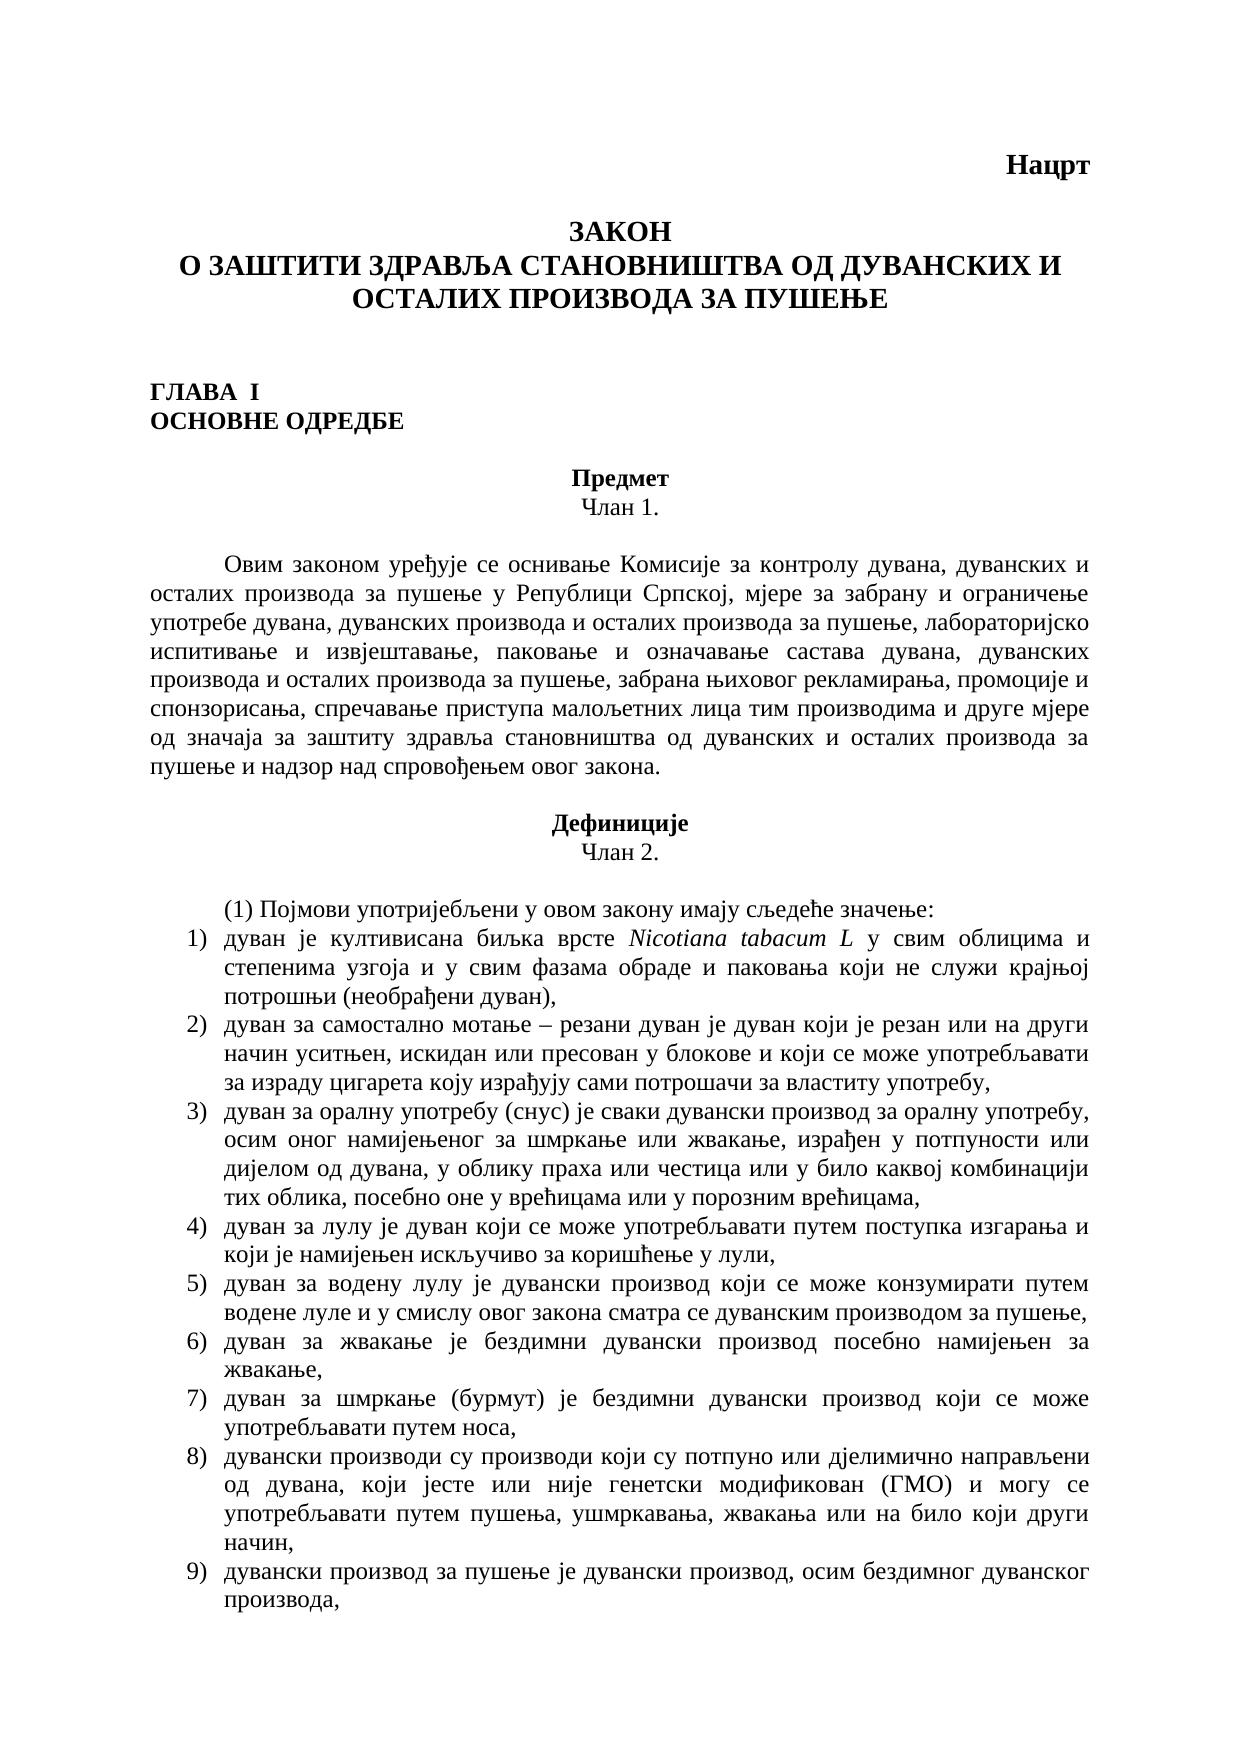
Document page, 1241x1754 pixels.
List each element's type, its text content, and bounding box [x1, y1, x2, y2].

text Дефиниције [150, 808, 1090, 837]
text Члан 2. [150, 837, 1090, 866]
list дуван је култивисана биљка врсте Nicotiana tabacum L у свим облицима и степенима узгоја и у свим фазама обраде и паковања који не служи крајњој потрошњи (необрађени дуван), [186, 923, 1090, 1009]
text ЗАКОН [150, 214, 1090, 248]
list дуван за шмркање (бурмут) је бездимни дувански производ који се може употребљавати путем носа, [186, 1383, 1090, 1441]
text Овим законом уређује се оснивање Комисије за контролу дувана, дуванских и осталих производа за пушење у Републици Српској, мјере за забрану и ограничење употребе дувана, дуванских производа и осталих производа за пушење, лабораторијско испитивање и извјештавање, паковање и означавање састава дувана, дуванских производа и осталих производа за пушење, забрана њиховог рекламирања, промоције и спонзорисања, спречавање приступа малољетних лица тим производима и друге мјере од значаја за заштиту здравља становништва од дуванских и осталих производа за пушење и надзор над спровођењем овог закона. [150, 549, 1090, 779]
list дуван за жвакање је бездимни дувански производ посебно намијењен за жвакање, [186, 1326, 1090, 1383]
text ГЛАВА I [150, 377, 1090, 406]
list дуван за водену лулу је дувански производ који се може конзумирати путем водене луле и у смислу овог закона сматра се дуванским производом за пушење, [186, 1268, 1090, 1326]
text Нацрт [150, 147, 1090, 181]
text О ЗАШТИТИ ЗДРАВЉА СТАНОВНИШТВА ОД ДУВАНСКИХ И [150, 248, 1090, 281]
text Предмет [150, 463, 1090, 492]
text ОСНОВНЕ ОДРЕДБЕ [150, 406, 1090, 434]
list дувански производ за пушење је дувански производ, осим бездимног дуванског производа, [186, 1556, 1090, 1613]
text Члан 1. [150, 492, 1090, 521]
list дуван за оралну употребу (снус) је сваки дувански производ за оралну употребу, осим оног намијењеног за шмркање или жвакање, израђен у потпуности или дијелом од дувана, у облику праха или честица или у било каквој комбинацији тих облика, посебно оне у врећицама или у порозним врећицама, [186, 1096, 1090, 1211]
list дуван за лулу је дуван који се може употребљавати путем поступка изгарања и који је намијењен искључиво за коришћење у лули, [186, 1211, 1090, 1268]
list дуван за самостално мотање – резани дуван је дуван који је резан или на други начин уситњен, искидан или пресован у блокове и који се може употребљавати за израду цигарета коју израђују сами потрошачи за властиту употребу, [186, 1009, 1090, 1096]
list дувански производи су производи који су потпуно или дјелимично направљени од дувана, који јесте или није генетски модификован (ГМО) и могу се употребљавати путем пушења, ушмркавања, жвакања или на било који други начин, [186, 1441, 1090, 1556]
text ОСТАЛИХ ПРОИЗВОДА ЗА ПУШЕЊЕ [150, 281, 1090, 315]
text (1) Појмови употријебљени у овом закону имају сљедеће значење: [150, 894, 1090, 923]
